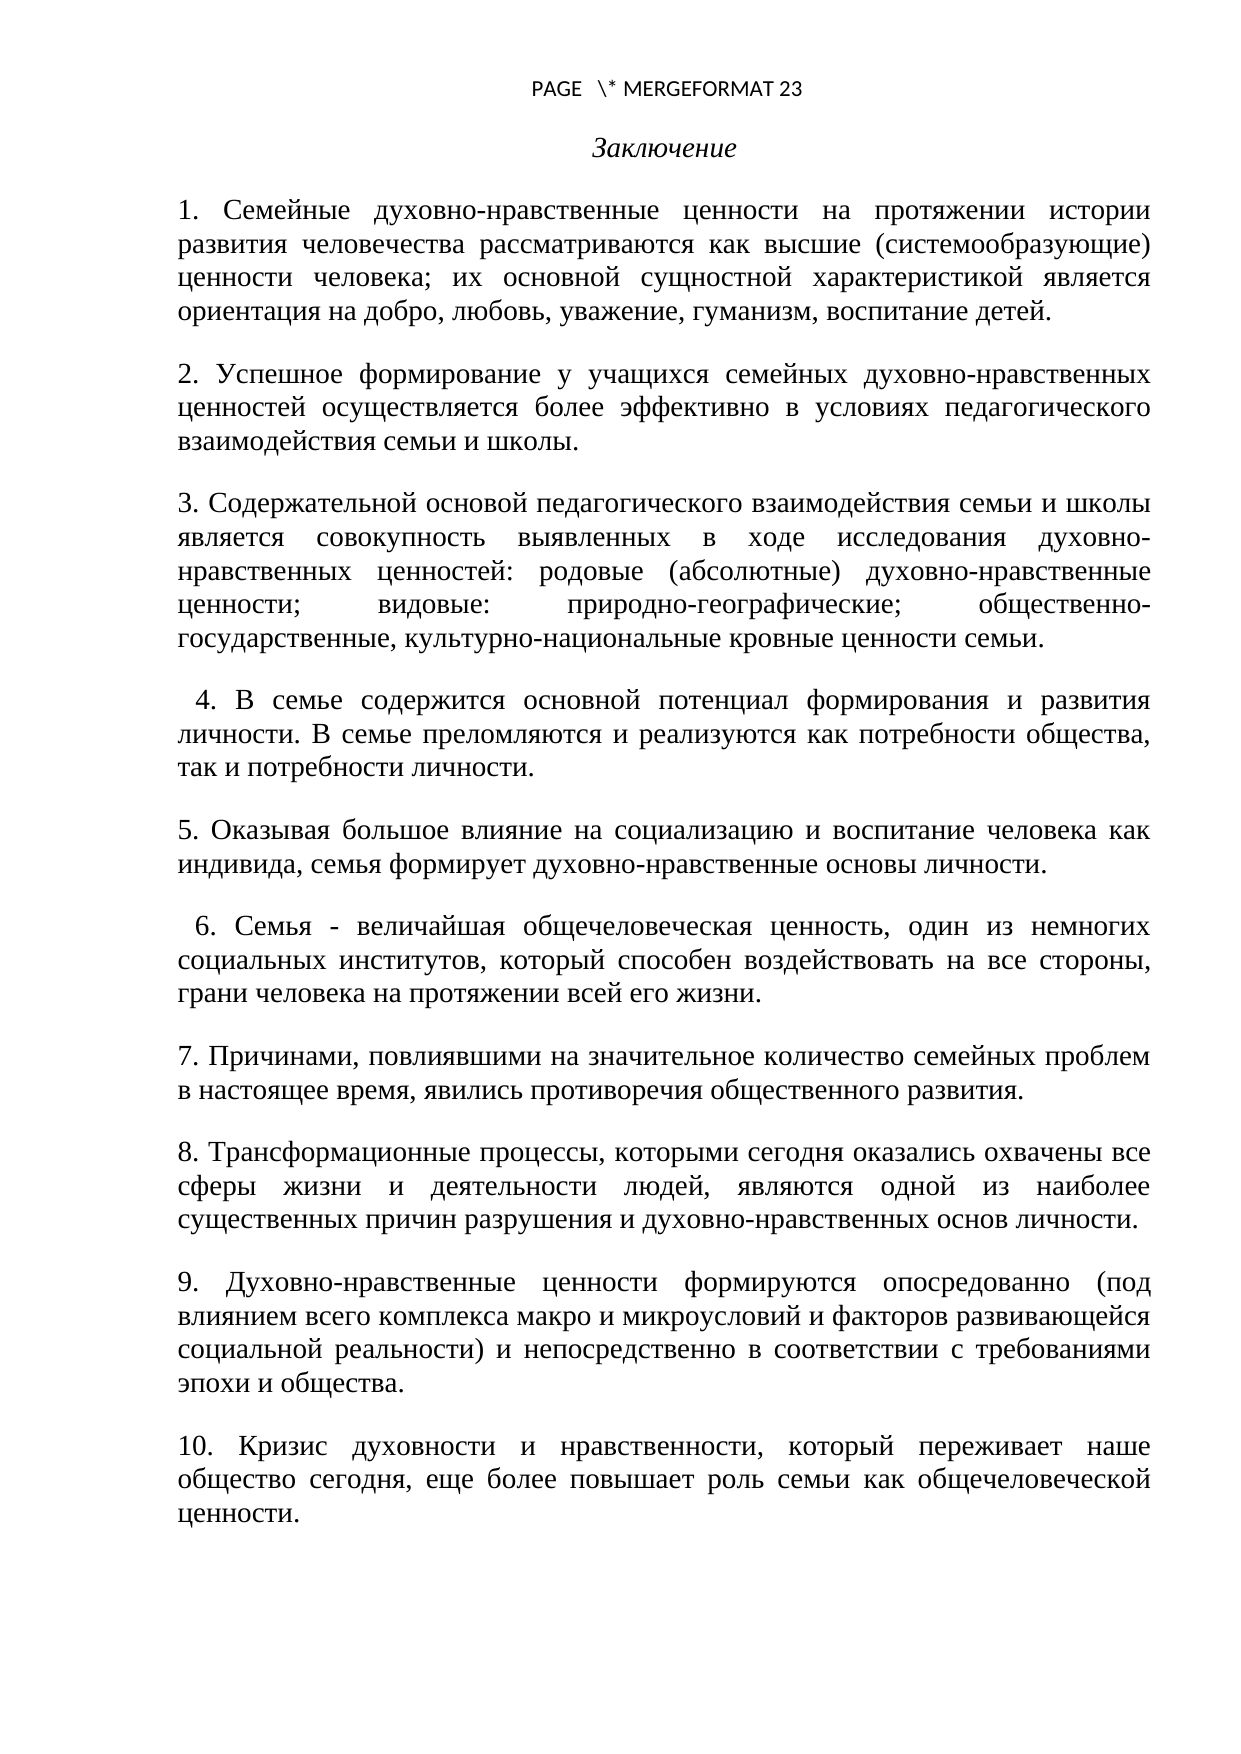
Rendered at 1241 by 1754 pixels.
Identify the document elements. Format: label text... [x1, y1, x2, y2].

text Заключение [177, 130, 1152, 163]
text 6. Семья - величайшая общечеловеческая ценность, один из немногих социальных институтов, который способен воздействовать на все стороны, грани человека на протяжении всей его жизни. [177, 908, 1152, 1009]
text 8. Трансформационные процессы, которыми сегодня оказались охвачены все сферы жизни и деятельности людей, являются одной из наиболее существенных причин разрушения и духовно-нравственных основ личности. [177, 1134, 1152, 1235]
text 5. Оказывая большое влияние на социализацию и воспитание человека как индивида, семья формирует духовно-нравственные основы личности. [177, 812, 1152, 879]
text 2. Успешное формирование у учащихся семейных духовно-нравственных ценностей осуществляется более эффективно в условиях педагогического взаимодействия семьи и школы. [177, 356, 1152, 456]
text 9. Духовно-нравственные ценности формируются опосредованно (под влиянием всего комплекса макро и микроусловий и факторов развивающейся социальной реальности) и непосредственно в соответствии с требованиями эпохи и общества. [177, 1264, 1152, 1398]
text 3. Содержательной основой педагогического взаимодействия семьи и школы является совокупность выявленных в ходе исследования духовно-нравственных ценностей: родовые (абсолютные) духовно-нравственные ценности; видовые: природно-географические; общественно-государственные, культурно-национальные кровные ценности семьи. [177, 486, 1152, 653]
text 1. Семейные духовно-нравственные ценности на протяжении истории развития человечества рассматриваются как высшие (системообразующие) ценности человека; их основной сущностной характеристикой является ориентация на добро, любовь, уважение, гуманизм, воспитание детей. [177, 192, 1152, 327]
text 7. Причинами, повлиявшими на значительное количество семейных проблем в настоящее время, явились противоречия общественного развития. [177, 1038, 1152, 1105]
text 4. В семье содержится основной потенциал формирования и развития личности. В семье преломляются и реализуются как потребности общества, так и потребности личности. [177, 682, 1152, 783]
text 10. Кризис духовности и нравственности, который переживает наше общество сегодня, еще более повышает роль семьи как общечеловеческой ценности. [177, 1428, 1152, 1528]
